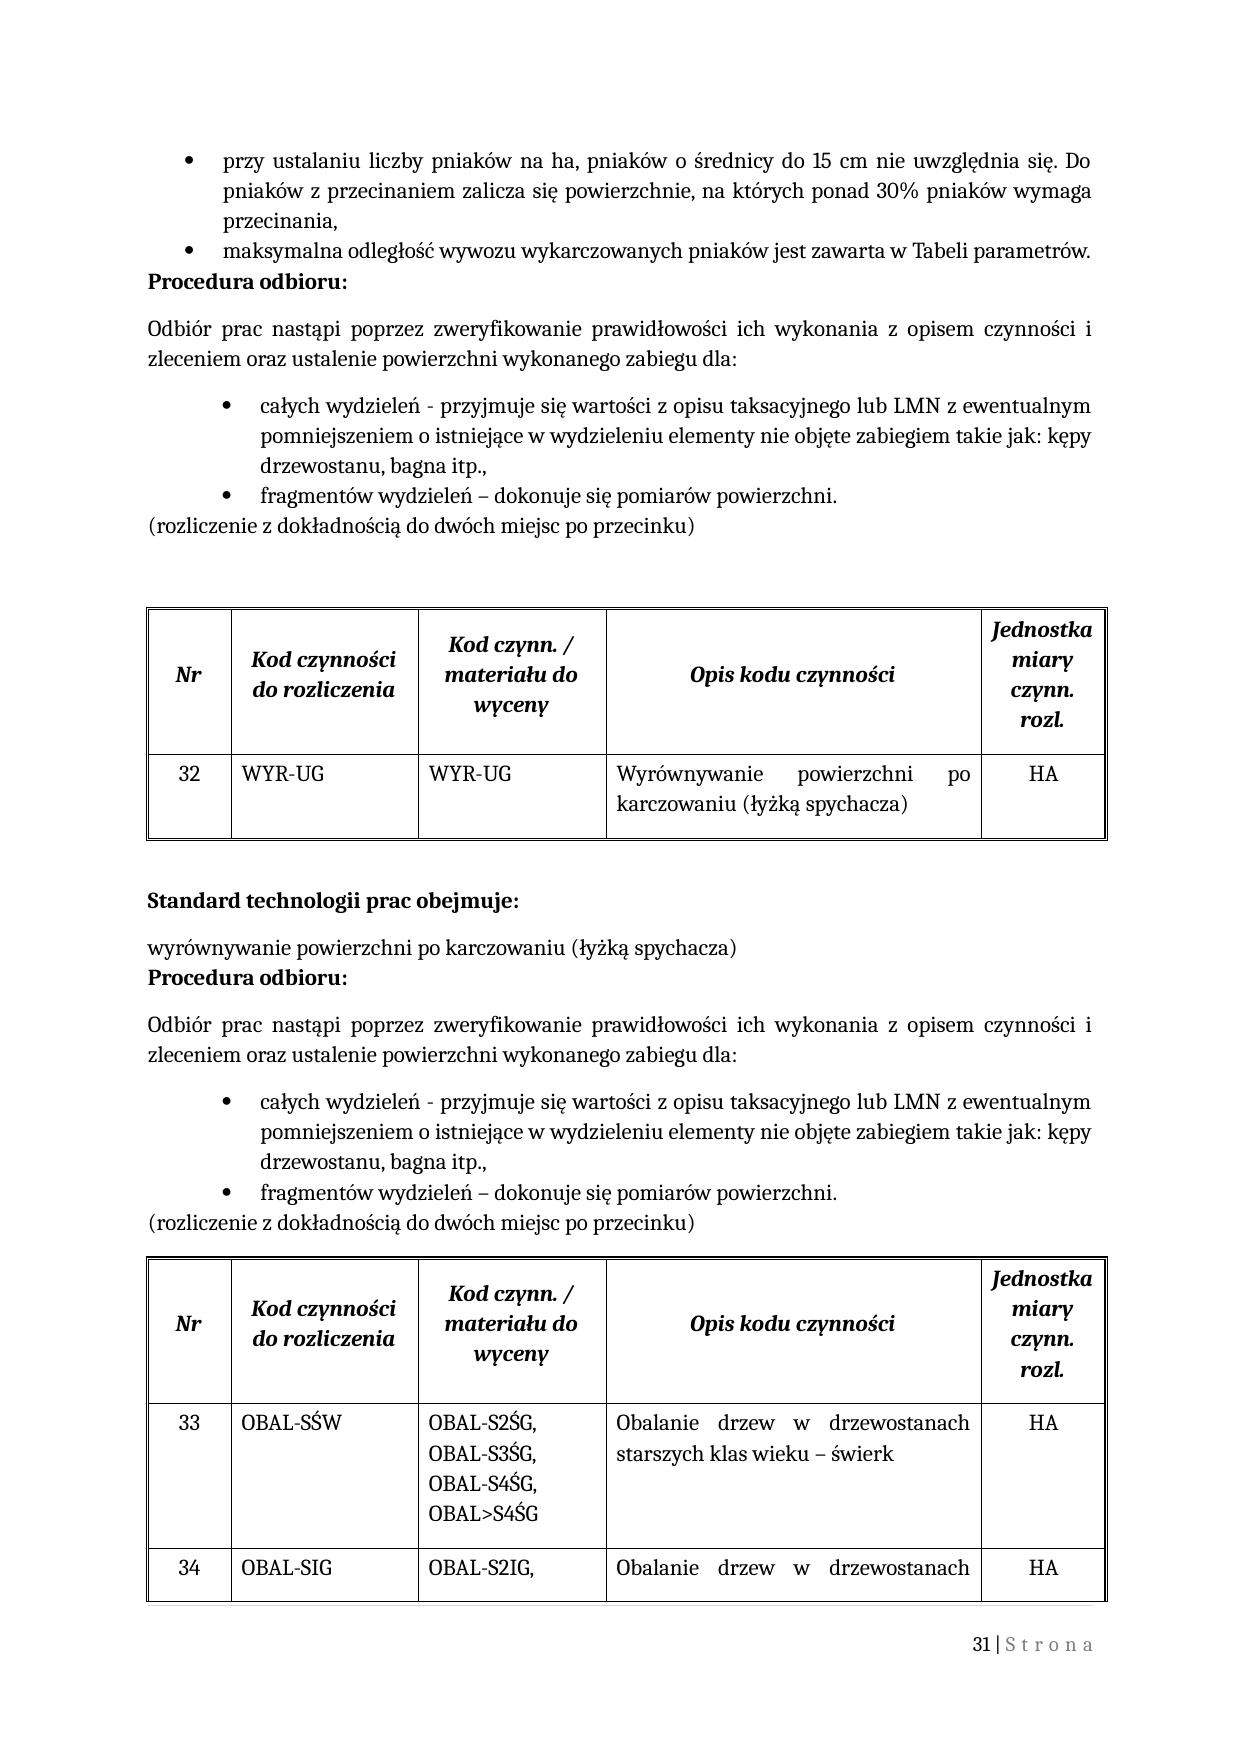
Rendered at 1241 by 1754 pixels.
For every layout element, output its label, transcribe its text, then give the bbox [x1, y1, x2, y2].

text Procedura odbioru: [148, 965, 1093, 991]
table_header [419, 1260, 606, 1403]
table_header Opis kodu czynności [607, 1260, 981, 1403]
table_cell WYR-UG [419, 755, 606, 838]
table_cell [419, 1404, 606, 1547]
table_header Kod czynn. / materiału do wyceny [419, 610, 606, 753]
table_cell 32 [149, 755, 231, 838]
table_cell [149, 1404, 231, 1547]
table_header Nr [149, 610, 231, 753]
table_cell [232, 1404, 418, 1547]
list całych wydzieleń - przyjmuje się wartości z opisu taksacyjnego lub LMN z ewentualnym pomniejszeniem o istniejące w wydzieleniu elementy nie objęte zabiegiem takie jak: kępy drzewostanu, bagna itp., [223, 1089, 1093, 1175]
table_header [982, 1260, 1104, 1403]
list fragmentów wydzieleń – dokonuje się pomiarów powierzchni. [223, 483, 1093, 509]
text (rozliczenie z dokładnością do dwóch miejsc po przecinku) [148, 513, 1093, 539]
table_header Opis kodu czynności [607, 610, 981, 753]
table_cell [232, 1549, 418, 1601]
table_header Nr [149, 1260, 231, 1403]
list całych wydzieleń - przyjmuje się wartości z opisu taksacyjnego lub LMN z ewentualnym pomniejszeniem o istniejące w wydzieleniu elementy nie objęte zabiegiem takie jak: kępy drzewostanu, bagna itp., [223, 392, 1093, 479]
list fragmentów wydzieleń – dokonuje się pomiarów powierzchni. [223, 1179, 1093, 1206]
list maksymalna odległość wywozu wykarczowanych pniaków jest zawarta w Tabeli parametrów. [185, 238, 1093, 264]
text Procedura odbioru: [148, 268, 1093, 295]
text Standard technologii prac obejmuje: [148, 888, 1093, 914]
table_cell [149, 1549, 231, 1601]
table_cell WYR-UG [232, 755, 418, 838]
table_header [232, 1260, 418, 1403]
table_cell [607, 1404, 981, 1547]
table_cell [982, 1549, 1104, 1601]
table_cell HA [982, 755, 1104, 838]
table_header Kod czynności do rozliczenia [232, 610, 418, 753]
table_cell [419, 1549, 606, 1601]
text (rozliczenie z dokładnością do dwóch miejsc po przecinku) [148, 1209, 1093, 1236]
text Odbiór prac nastąpi poprzez zweryfikowanie prawidłowości ich wykonania z opisem czynności i zleceniem oraz ustalenie powierzchni wykonanego zabiegu dla: [148, 315, 1093, 372]
table_cell [607, 1549, 981, 1601]
text Odbiór prac nastąpi poprzez zweryfikowanie prawidłowości ich wykonania z opisem czynności i zleceniem oraz ustalenie powierzchni wykonanego zabiegu dla: [148, 1012, 1093, 1068]
text wyrównywanie powierzchni po karczowaniu (łyżką spychacza) [148, 934, 1093, 961]
table_header Jednostka miary czynn. rozl. [982, 610, 1104, 753]
table_cell Wyrównywanie powierzchni po karczowaniu (łyżką spychacza) [607, 755, 981, 838]
list przy ustalaniu liczby pniaków na ha, pniaków o średnicy do 15 cm nie uwzględnia się. Do pniaków z przecinaniem zalicza się powierzchnie, na których ponad 30% pniaków wymaga przecinania, [185, 148, 1093, 234]
table_cell [982, 1404, 1104, 1547]
